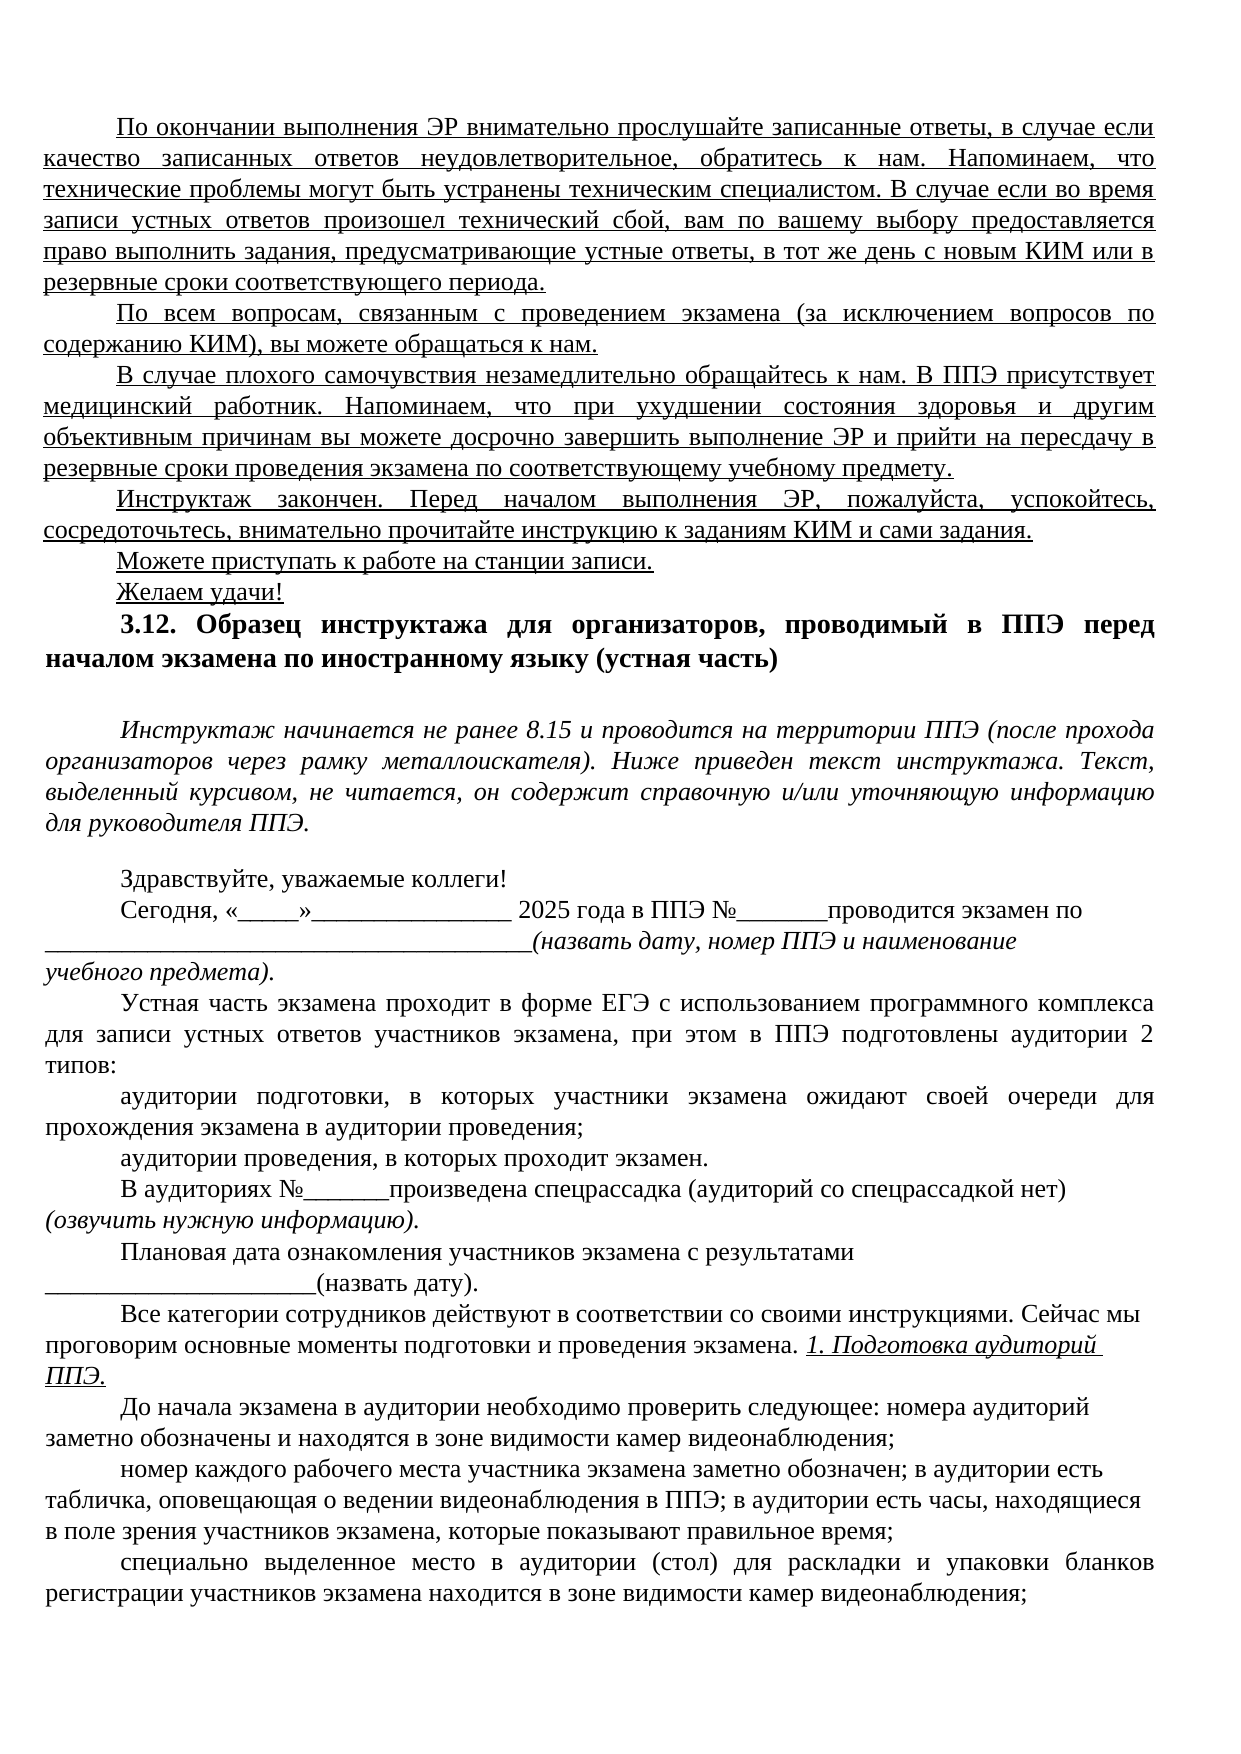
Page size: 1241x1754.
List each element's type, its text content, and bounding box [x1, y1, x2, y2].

text Инструктаж начинается не ранее 8.15 и проводится на территории ППЭ (после прохода организаторов через рамку металлоискателя). Ниже приведен текст инструктажа. Текст, выделенный курсивом, не читается, он содержит справочную и/или уточняющую информацию для руководителя ППЭ. [45, 713, 1156, 838]
text По окончании выполнения ЭР внимательно прослушайте записанные ответы, в случае если качество записанных ответов неудовлетворительное, обратитесь к нам. Напоминаем, что технические проблемы могут быть устранены техническим специалистом. В случае если во время записи устных ответов произошел технический сбой, вам по вашему выбору предоставляется право выполнить задания, предусматривающие устные ответы, в тот же день с новым КИМ или в резервные сроки соответствующего периода. [43, 169, 1156, 199]
text Устная часть экзамена проходит в форме ЕГЭ с использованием программного комплекса для записи устных ответов участников экзамена, при этом в ППЭ подготовлены аудитории 2 типов: [45, 987, 1156, 1080]
text Плановая дата ознакомления участников экзамена с результатами [45, 1235, 1158, 1266]
text Сегодня, « » 2025 года в ППЭ № проводится экзамен по [45, 894, 1158, 925]
text По окончании выполнения ЭР внимательно прослушайте записанные ответы, в случае если качество записанных ответов неудовлетворительное, обратитесь к нам. Напоминаем, что технические проблемы могут быть устранены техническим специалистом. В случае если во время записи устных ответов произошел технический сбой, вам по вашему выбору предоставляется право выполнить задания, предусматривающие устные ответы, в тот же день с новым КИМ или в резервные сроки соответствующего периода. [43, 110, 1156, 168]
text номер каждого рабочего места участника экзамена заметно обозначен; в аудитории есть табличка, оповещающая о ведении видеонаблюдения в ППЭ; в аудитории есть часы, находящиеся в поле зрения участников экзамена, которые показывают правильное время; [45, 1452, 1156, 1546]
text аудитории проведения, в которых проходит экзамен. [45, 1142, 1158, 1173]
text аудитории подготовки, в которых участники экзамена ожидают своей очереди для прохождения экзамена в аудитории проведения; [45, 1080, 1156, 1142]
text Можете приступать к работе на станции записи. [43, 545, 1158, 576]
text специально выделенное место в аудитории (стол) для раскладки и упаковки бланков регистрации участников экзамена находится в зоне видимости камер видеонаблюдения; [45, 1546, 1156, 1608]
text Здравствуйте, уважаемые коллеги! [45, 863, 1158, 894]
text Инструктаж закончен. Перед началом выполнения ЭР, пожалуйста, успокойтесь, сосредоточьтесь, внимательно прочитайте инструкцию к заданиям КИМ и сами задания. [43, 483, 1156, 545]
text (озвучить нужную информацию). [45, 1204, 1158, 1235]
text Желаем удачи! [43, 576, 1158, 607]
text Все категории сотрудников действуют в соответствии со своими инструкциями. Сейчас мы проговорим основные моменты подготовки и проведения экзамена. 1. Подготовка аудиторий ППЭ. [45, 1297, 1156, 1390]
text В случае плохого самочувствия незамедлительно обращайтесь к нам. В ППЭ присутствует медицинский работник. Напоминаем, что при ухудшении состояния здоровья и другим объективным причинам вы можете досрочно завершить выполнение ЭР и прийти на пересдачу в резервные сроки проведения экзамена по соответствующему учебному предмету. [43, 417, 1156, 447]
text По всем вопросам, связанным с проведением экзамена (за исключением вопросов по содержанию КИМ), вы можете обращаться к нам. [43, 296, 1156, 358]
text В аудиториях № произведена спецрассадка (аудиторий со спецрассадкой нет) [45, 1173, 1158, 1204]
text (назвать дату). [45, 1266, 1158, 1297]
text В случае плохого самочувствия незамедлительно обращайтесь к нам. В ППЭ присутствует медицинский работник. Напоминаем, что при ухудшении состояния здоровья и другим объективным причинам вы можете досрочно завершить выполнение ЭР и прийти на пересдачу в резервные сроки проведения экзамена по соответствующему учебному предмету. [43, 448, 1156, 483]
text (назвать дату, номер ППЭ и наименование [45, 925, 1158, 956]
text По окончании выполнения ЭР внимательно прослушайте записанные ответы, в случае если качество записанных ответов неудовлетворительное, обратитесь к нам. Напоминаем, что технические проблемы могут быть устранены техническим специалистом. В случае если во время записи устных ответов произошел технический сбой, вам по вашему выбору предоставляется право выполнить задания, предусматривающие устные ответы, в тот же день с новым КИМ или в резервные сроки соответствующего периода. [43, 231, 1156, 296]
text 3.12. Образец инструктажа для организаторов, проводимый в ППЭ перед началом экзамена по иностранному языку (устная часть) [45, 607, 1156, 674]
text В случае плохого самочувствия незамедлительно обращайтесь к нам. В ППЭ присутствует медицинский работник. Напоминаем, что при ухудшении состояния здоровья и другим объективным причинам вы можете досрочно завершить выполнение ЭР и прийти на пересдачу в резервные сроки проведения экзамена по соответствующему учебному предмету. [43, 358, 1156, 416]
text По окончании выполнения ЭР внимательно прослушайте записанные ответы, в случае если качество записанных ответов неудовлетворительное, обратитесь к нам. Напоминаем, что технические проблемы могут быть устранены техническим специалистом. В случае если во время записи устных ответов произошел технический сбой, вам по вашему выбору предоставляется право выполнить задания, предусматривающие устные ответы, в тот же день с новым КИМ или в резервные сроки соответствующего периода. [43, 200, 1156, 230]
text учебного предмета). [45, 956, 1158, 987]
text До начала экзамена в аудитории необходимо проверить следующее: номера аудиторий заметно обозначены и находятся в зоне видимости камер видеонаблюдения; [45, 1390, 1156, 1452]
